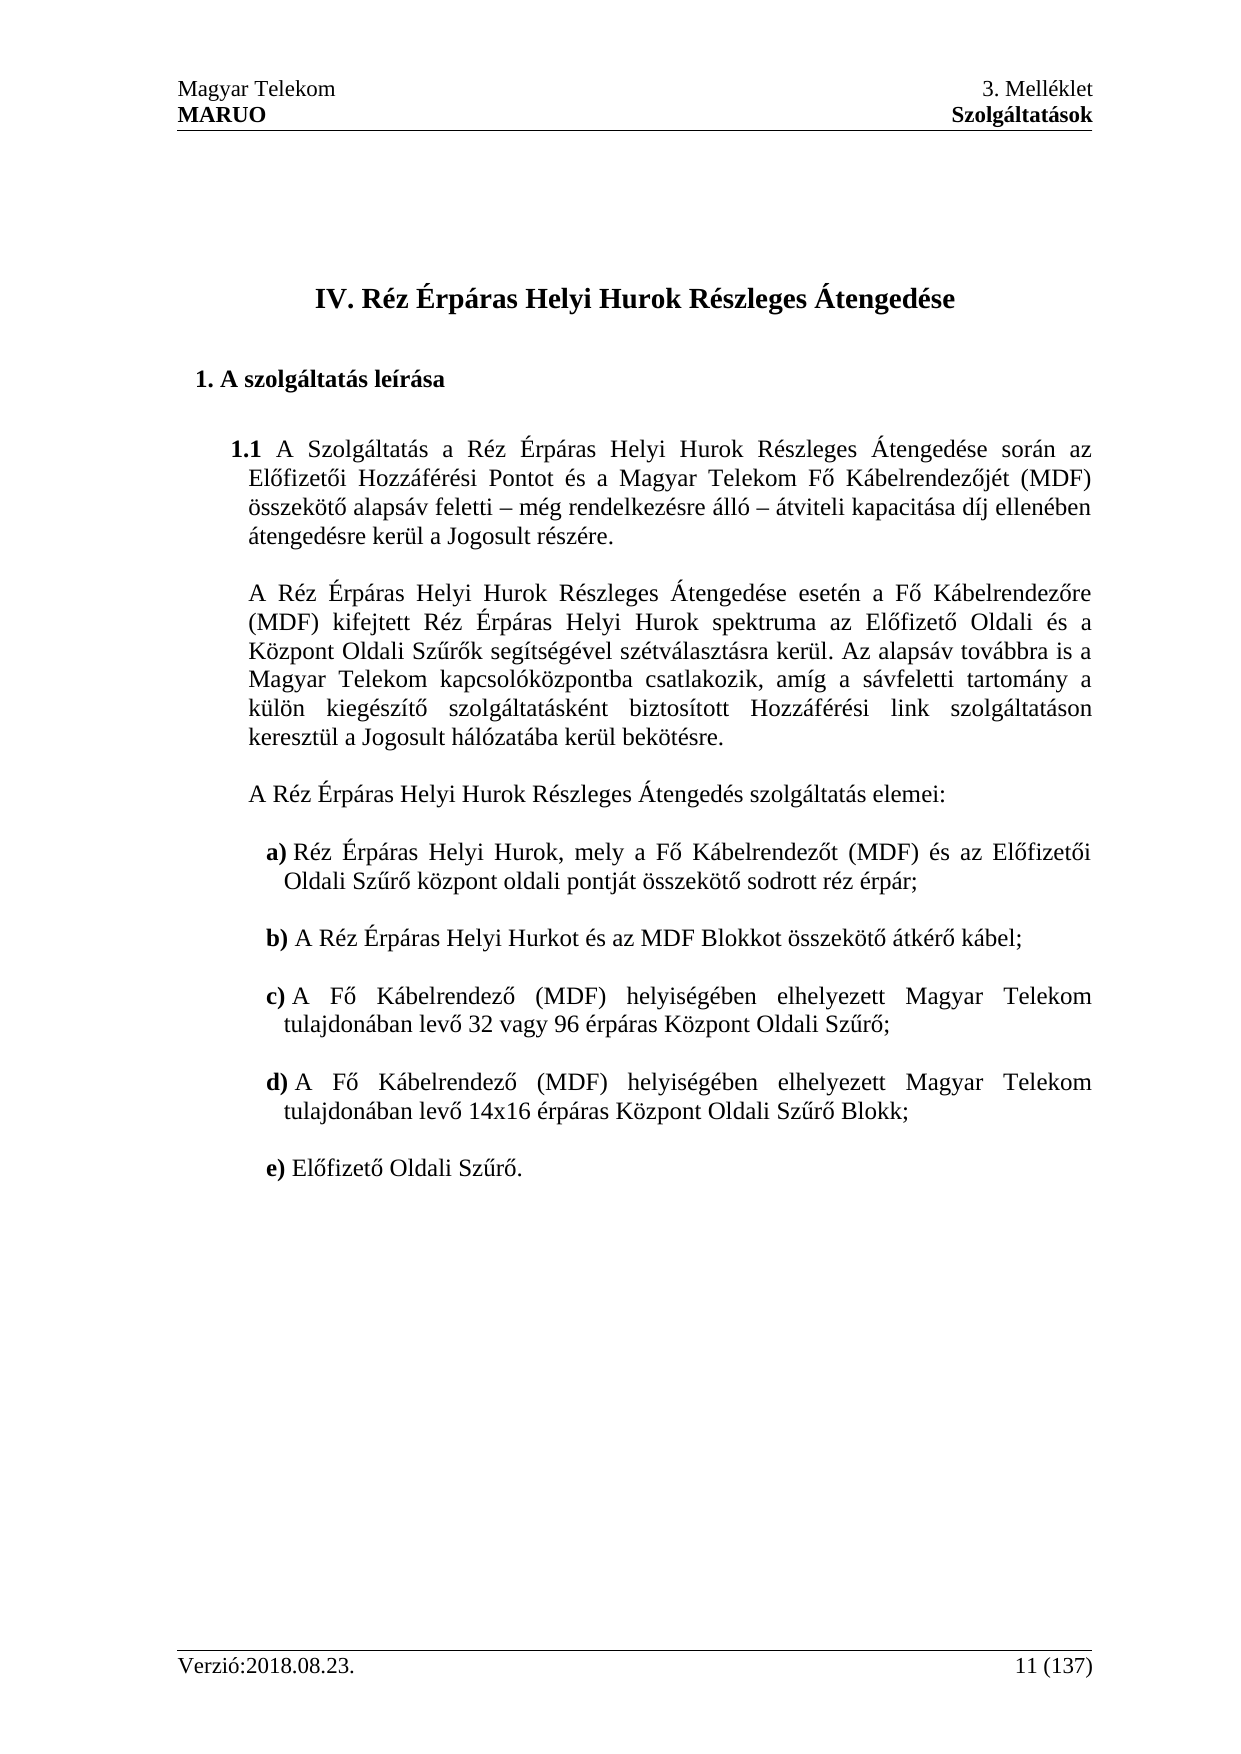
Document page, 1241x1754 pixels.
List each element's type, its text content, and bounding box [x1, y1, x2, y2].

subtitle IV. Réz Érpáras Helyi Hurok Részleges Átengedése [177, 281, 1092, 314]
text d) A Fő Kábelrendező (MDF) helyiségében elhelyezett Magyar Telekom tulajdonában levő 14x16 érpáras Központ Oldali Szűrő Blokk; [266, 1067, 1092, 1124]
text e) Előfizető Oldali Szűrő. [266, 1153, 1092, 1182]
text 1.1 A Szolgáltatás a Réz Érpáras Helyi Hurok Részleges Átengedése során az Előfizetői Hozzáférési Pontot és a Magyar Telekom Fő Kábelrendezőjét (MDF) összekötő alapsáv feletti – még rendelkezésre álló – átviteli kapacitása díj ellenében átengedésre kerül a Jogosult részére. [230, 434, 1092, 549]
text b) A Réz Érpáras Helyi Hurkot és az MDF Blokkot összekötő átkérő kábel; [266, 923, 1092, 952]
text a) Réz Érpáras Helyi Hurok, mely a Fő Kábelrendezőt (MDF) és az Előfizetői Oldali Szűrő központ oldali pontját összekötő sodrott réz érpár; [266, 837, 1092, 894]
text c) A Fő Kábelrendező (MDF) helyiségében elhelyezett Magyar Telekom tulajdonában levő 32 vagy 96 érpáras Központ Oldali Szűrő; [266, 981, 1092, 1038]
text A Réz Érpáras Helyi Hurok Részleges Átengedés szolgáltatás elemei: [230, 751, 1092, 808]
text A Réz Érpáras Helyi Hurok Részleges Átengedése esetén a Fő Kábelrendezőre (MDF) kifejtett Réz Érpáras Helyi Hurok spektruma az Előfizető Oldali és a Központ Oldali Szűrők segítségével szétválasztásra kerül. Az alapsáv továbbra is a Magyar Telekom kapcsolóközpontba csatlakozik, amíg a sávfeletti tartomány a külön kiegészítő szolgáltatásként biztosított Hozzáférési link szolgáltatáson keresztül a Jogosult hálózatába kerül bekötésre. [230, 549, 1092, 751]
subtitle 1. A szolgáltatás leírása [195, 364, 1092, 393]
